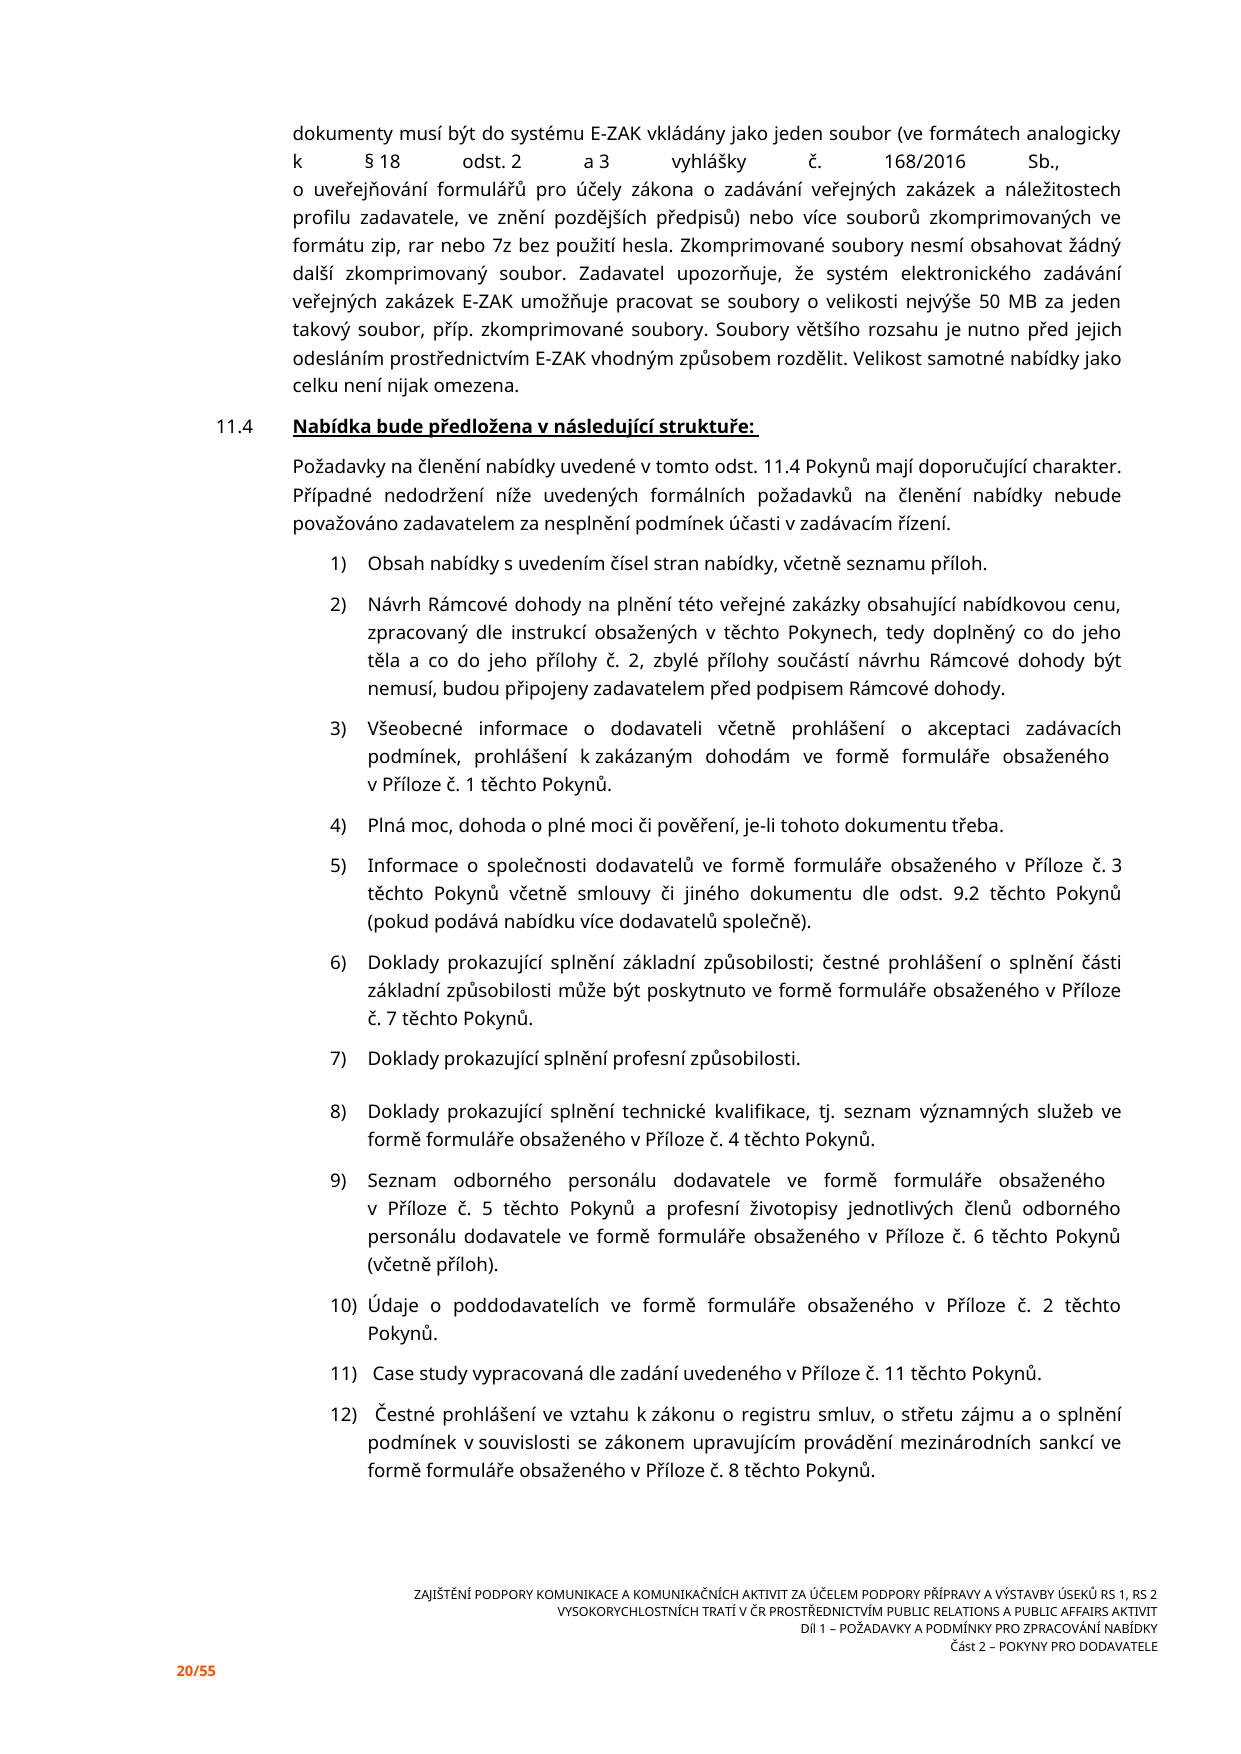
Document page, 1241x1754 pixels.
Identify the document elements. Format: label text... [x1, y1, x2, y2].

list Čestné prohlášení ve vztahu k zákonu o registru smluv, o střetu zájmu a o splnění podmínek v souvislosti se zákonem upravujícím provádění mezinárodních sankcí ve formě formuláře obsaženého v Příloze č. 8 těchto Pokynů. [330, 1401, 1122, 1482]
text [216, 121, 1122, 398]
list Informace o společnosti dodavatelů ve formě formuláře obsaženého v Příloze č. 3 těchto Pokynů včetně smlouvy či jiného dokumentu dle odst. 9.2 těchto Pokynů (pokud podává nabídku více dodavatelů společně). [330, 853, 1122, 934]
list Návrh Rámcové dohody na plnění této veřejné zakázky obsahující nabídkovou cenu, zpracovaný dle instrukcí obsažených v těchto Pokynech, tedy doplněný co do jeho těla a co do jeho přílohy č. 2, zbylé přílohy součástí návrhu Rámcové dohody být nemusí, budou připojeny zadavatelem před podpisem Rámcové dohody. [330, 591, 1122, 701]
list Plná moc, dohoda o plné moci či pověření, je-li tohoto dokumentu třeba. [330, 812, 1122, 838]
list Doklady prokazující splnění profesní způsobilosti. [330, 1046, 1122, 1071]
list Obsah nabídky s uvedením čísel stran nabídky, včetně seznamu příloh. [330, 550, 1122, 576]
list Seznam odborného personálu dodavatele ve formě formuláře obsaženého v Příloze č. 5 těchto Pokynů a profesní životopisy jednotlivých členů odborného personálu dodavatele ve formě formuláře obsaženého v Příloze č. 6 těchto Pokynů (včetně příloh). [330, 1167, 1122, 1277]
list Všeobecné informace o dodavateli včetně prohlášení o akceptaci zadávacích podmínek, prohlášení k zakázaným dohodám ve formě formuláře obsaženého v Příloze č. 1 těchto Pokynů. [330, 716, 1122, 797]
text Nabídka bude předložena v následující struktuře: [216, 413, 1122, 439]
list Case study vypracovaná dle zadání uvedeného v Příloze č. 11 těchto Pokynů. [330, 1360, 1122, 1386]
list Doklady prokazující splnění základní způsobilosti; čestné prohlášení o splnění části základní způsobilosti může být poskytnuto ve formě formuláře obsaženého v Příloze č. 7 těchto Pokynů. [330, 949, 1122, 1031]
list Údaje o poddodavatelích ve formě formuláře obsaženého v Příloze č. 2 těchto Pokynů. [330, 1292, 1122, 1345]
list Požadavky na členění nabídky uvedené v tomto odst. 11.4 Pokynů mají doporučující charakter. Případné nedodržení níže uvedených formálních požadavků na členění nabídky nebude považováno zadavatelem za nesplnění podmínek účasti v zadávacím řízení. [292, 454, 1122, 535]
list Doklady prokazující splnění technické kvalifikace, tj. seznam významných služeb ve formě formuláře obsaženého v Příloze č. 4 těchto Pokynů. [330, 1099, 1122, 1152]
